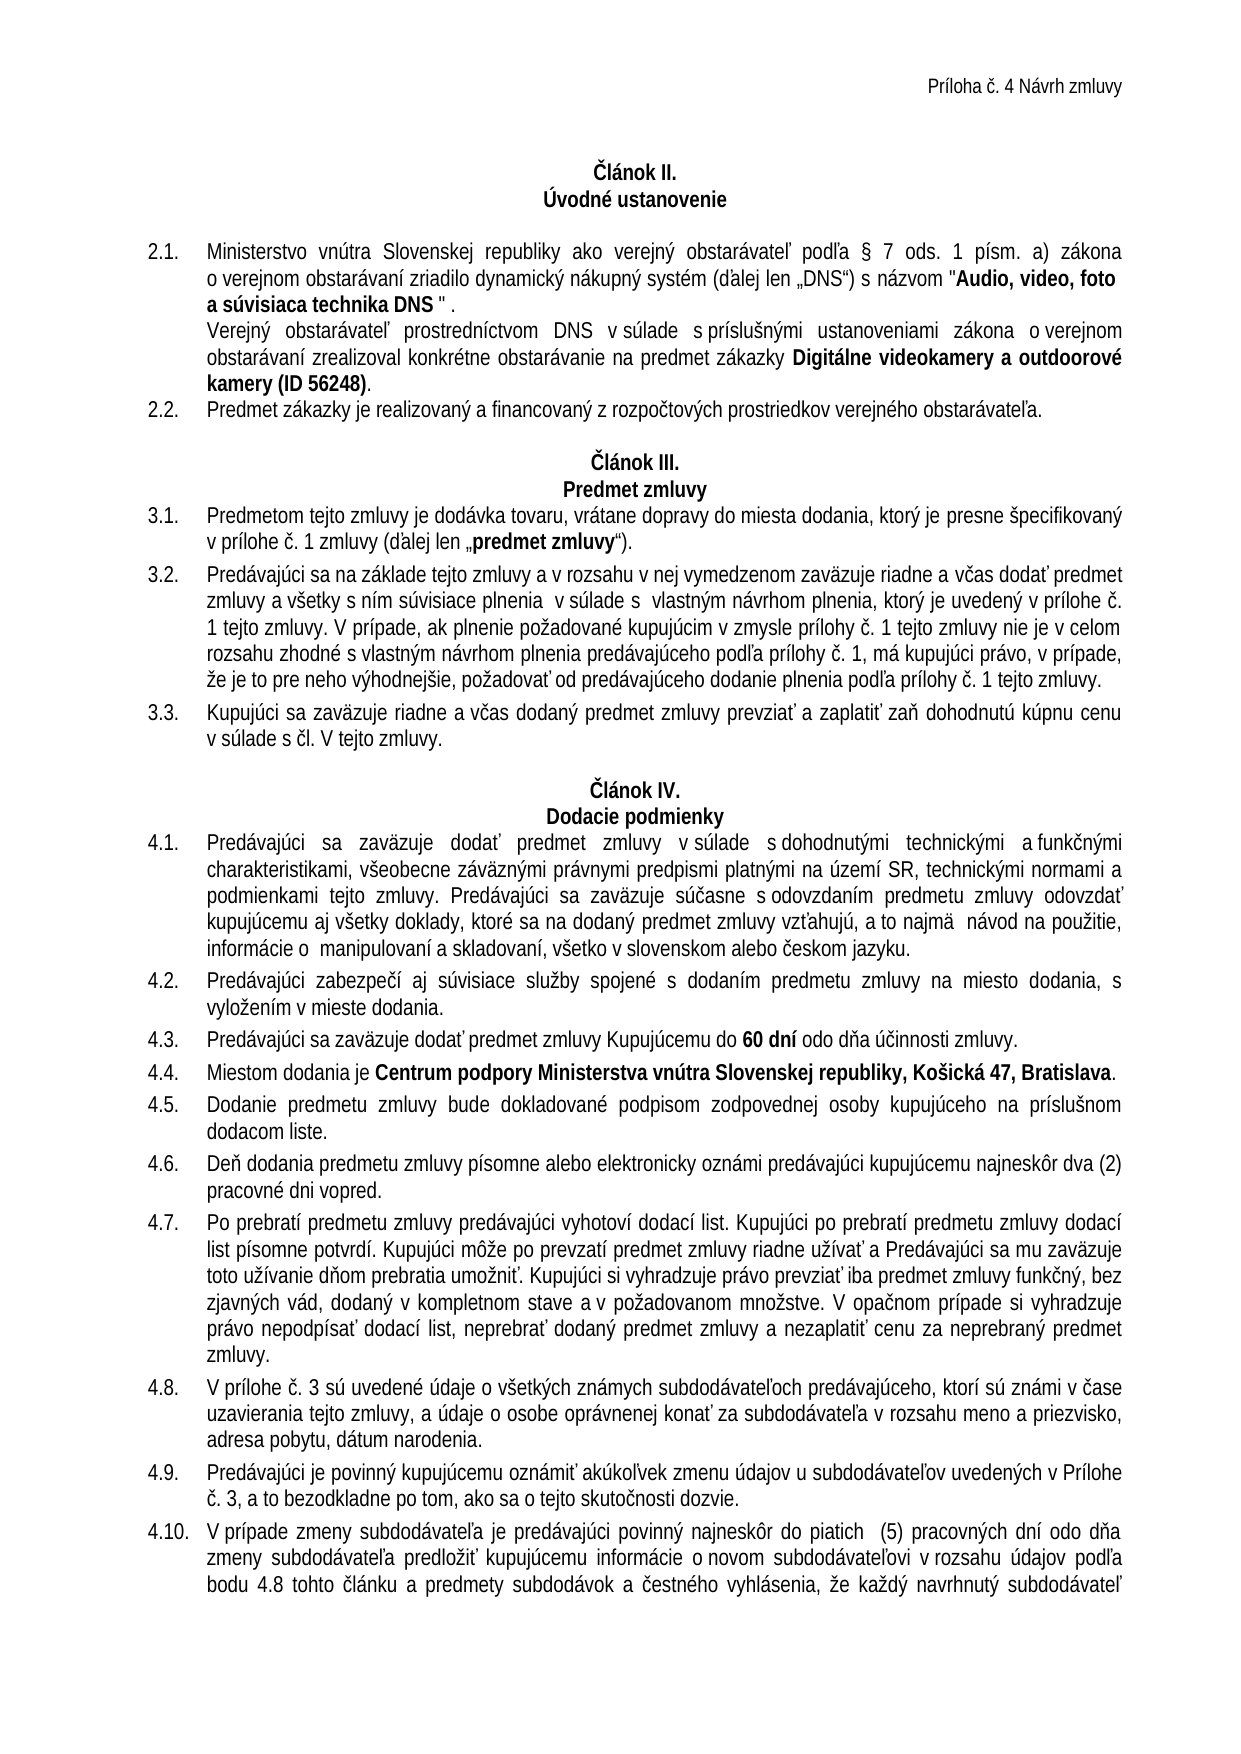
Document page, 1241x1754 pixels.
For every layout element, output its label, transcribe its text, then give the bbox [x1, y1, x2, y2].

list Predmetom tejto zmluvy je dodávka tovaru, vrátane dopravy do miesta dodania, ktorý je presne špecifikovaný v prílohe č. 1 zmluvy (ďalej len „predmet zmluvy“). [148, 502, 1122, 554]
text Úvodné ustanovenie [148, 186, 1122, 212]
text Dodacie podmienky [148, 803, 1122, 829]
list Predávajúci zabezpečí aj súvisiace služby spojené s dodaním predmetu zmluvy na miesto dodania, s vyložením v mieste dodania. [148, 967, 1122, 1020]
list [148, 1518, 1122, 1597]
list Miestom dodania je Centrum podpory Ministerstva vnútra Slovenskej republiky, Košická 47, Bratislava. [148, 1059, 1122, 1085]
list Predávajúci sa na základe tejto zmluvy a v rozsahu v nej vymedzenom zaväzuje riadne a včas dodať predmet zmluvy a všetky s ním súvisiace plnenia v súlade s vlastným návrhom plnenia, ktorý je uvedený v prílohe č. 1 tejto zmluvy. V prípade, ak plnenie požadované kupujúcim v zmysle prílohy č. 1 tejto zmluvy nie je v celom rozsahu zhodné s vlastným návrhom plnenia predávajúceho podľa prílohy č. 1, má kupujúci právo, v prípade, že je to pre neho výhodnejšie, požadovať od predávajúceho dodanie plnenia podľa prílohy č. 1 tejto zmluvy. [148, 561, 1122, 693]
list Predmet zákazky je realizovaný a financovaný z rozpočtových prostriedkov verejného obstarávateľa. [148, 396, 1122, 423]
text Článok IV. [148, 777, 1122, 803]
list Kupujúci sa zaväzuje riadne a včas dodaný predmet zmluvy prevziať a zaplatiť zaň dohodnutú kúpnu cenu v súlade s čl. V tejto zmluvy. [148, 699, 1122, 752]
list Deň dodania predmetu zmluvy písomne alebo elektronicky oznámi predávajúci kupujúcemu najneskôr dva (2) pracovné dni vopred. [148, 1150, 1122, 1203]
list V prílohe č. 3 sú uvedené údaje o všetkých známych subdodávateľoch predávajúceho, ktorí sú známi v čase uzavierania tejto zmluvy, a údaje o osobe oprávnenej konať za subdodávateľa v rozsahu meno a priezvisko, adresa pobytu, dátum narodenia. [148, 1374, 1122, 1453]
list Predávajúci je povinný kupujúcemu oznámiť akúkoľvek zmenu údajov u subdodávateľov uvedených v Prílohe č. 3, a to bezodkladne po tom, ako sa o tejto skutočnosti dozvie. [148, 1459, 1122, 1512]
list Predávajúci sa zaväzuje dodať predmet zmluvy v súlade s dohodnutými technickými a funkčnými charakteristikami, všeobecne záväznými právnymi predpismi platnými na území SR, technickými normami a podmienkami tejto zmluvy. Predávajúci sa zaväzuje súčasne s odovzdaním predmetu zmluvy odovzdať kupujúcemu aj všetky doklady, ktoré sa na dodaný predmet zmluvy vzťahujú, a to najmä návod na použitie, informácie o manipulovaní a skladovaní, všetko v slovenskom alebo českom jazyku. [148, 829, 1122, 961]
list Verejný obstarávateľ prostredníctvom DNS v súlade s príslušnými ustanoveniami zákona o verejnom obstarávaní zrealizoval konkrétne obstarávanie na predmet zákazky Digitálne videokamery a outdoorové kamery (ID 56248). [207, 317, 1122, 396]
list Po prebratí predmetu zmluvy predávajúci vyhotoví dodací list. Kupujúci po prebratí predmetu zmluvy dodací list písomne potvrdí. Kupujúci môže po prevzatí predmet zmluvy riadne užívať a Predávajúci sa mu zaväzuje toto užívanie dňom prebratia umožniť. Kupujúci si vyhradzuje právo prevziať iba predmet zmluvy funkčný, bez zjavných vád, dodaný v kompletnom stave a v požadovanom množstve. V opačnom prípade si vyhradzuje právo nepodpísať dodací list, neprebrať dodaný predmet zmluvy a nezaplatiť cenu za neprebraný predmet zmluvy. [148, 1209, 1122, 1367]
list Dodanie predmetu zmluvy bude dokladované podpisom zodpovednej osoby kupujúceho na príslušnom dodacom liste. [148, 1091, 1122, 1144]
list Predávajúci sa zaväzuje dodať predmet zmluvy Kupujúcemu do 60 dní odo dňa účinnosti zmluvy. [148, 1026, 1122, 1053]
text Článok III. [148, 449, 1122, 476]
list Ministerstvo vnútra Slovenskej republiky ako verejný obstarávateľ podľa § 7 ods. 1 písm. a) zákona o verejnom obstarávaní zriadilo dynamický nákupný systém (ďalej len „DNS“) s názvom "Audio, video, foto a súvisiaca technika DNS " . [148, 238, 1122, 317]
text Predmet zmluvy [148, 476, 1122, 502]
text Článok II. [148, 159, 1122, 186]
